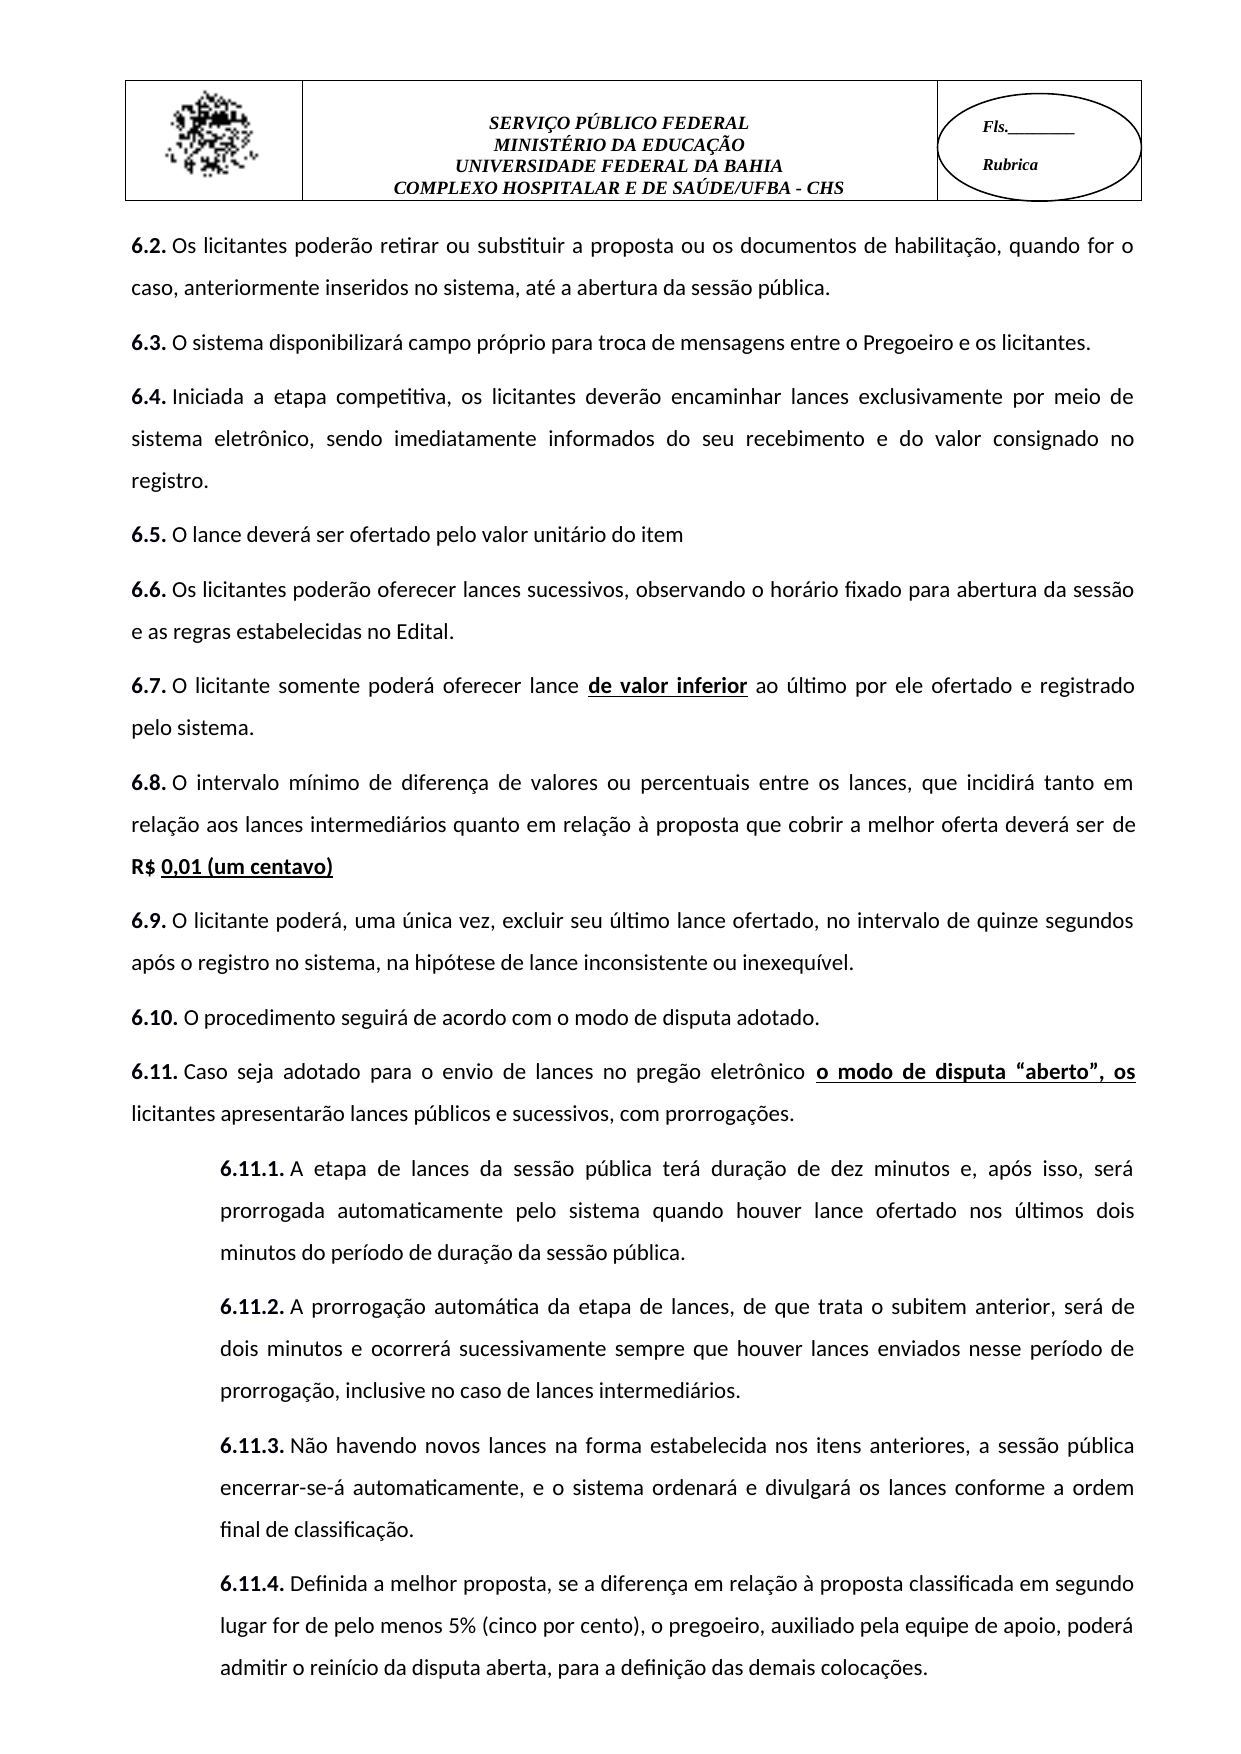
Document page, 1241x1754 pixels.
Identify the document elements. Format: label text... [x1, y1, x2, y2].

list Definida a melhor proposta, se a diferença em relação à proposta classificada em segundo lugar for de pelo menos 5% (cinco por cento), o pregoeiro, auxiliado pela equipe de apoio, poderá admitir o reinício da disputa aberta, para a definição das demais colocações. [220, 1569, 1136, 1681]
list Caso seja adotado para o envio de lances no pregão eletrônico o modo de disputa “aberto”, os licitantes apresentarão lances públicos e sucessivos, com prorrogações. [131, 1057, 1136, 1127]
list A prorrogação automática da etapa de lances, de que trata o subitem anterior, será de dois minutos e ocorrerá sucessivamente sempre que houver lances enviados nesse período de prorrogação, inclusive no caso de lances intermediários. [220, 1292, 1136, 1404]
list O sistema disponibilizará campo próprio para troca de mensagens entre o Pregoeiro e os licitantes. [131, 328, 1136, 356]
list O licitante poderá, uma única vez, excluir seu último lance ofertado, no intervalo de quinze segundos após o registro no sistema, na hipótese de lance inconsistente ou inexequível. [131, 906, 1136, 976]
list Os licitantes poderão oferecer lances sucessivos, observando o horário fixado para abertura da sessão e as regras estabelecidas no Edital. [131, 575, 1136, 645]
list Não havendo novos lances na forma estabelecida nos itens anteriores, a sessão pública encerrar-se-á automaticamente, e o sistema ordenará e divulgará os lances conforme a ordem final de classificação. [220, 1431, 1136, 1543]
list O lance deverá ser ofertado pelo valor unitário do item [131, 521, 1136, 549]
list A etapa de lances da sessão pública terá duração de dez minutos e, após isso, será prorrogada automaticamente pelo sistema quando houver lance ofertado nos últimos dois minutos do período de duração da sessão pública. [220, 1154, 1136, 1266]
list O intervalo mínimo de diferença de valores ou percentuais entre os lances, que incidirá tanto em relação aos lances intermediários quanto em relação à proposta que cobrir a melhor oferta deverá ser de R$ 0,01 (um centavo) [131, 768, 1136, 880]
list Os licitantes poderão retirar ou substituir a proposta ou os documentos de habilitação, quando for o caso, anteriormente inseridos no sistema, até a abertura da sessão pública. [131, 231, 1136, 301]
list O procedimento seguirá de acordo com o modo de disputa adotado. [131, 1003, 1136, 1031]
list Iniciada a etapa competitiva, os licitantes deverão encaminhar lances exclusivamente por meio de sistema eletrônico, sendo imediatamente informados do seu recebimento e do valor consignado no registro. [131, 382, 1136, 494]
list O licitante somente poderá oferecer lance de valor inferior ao último por ele ofertado e registrado pelo sistema. [131, 672, 1136, 742]
